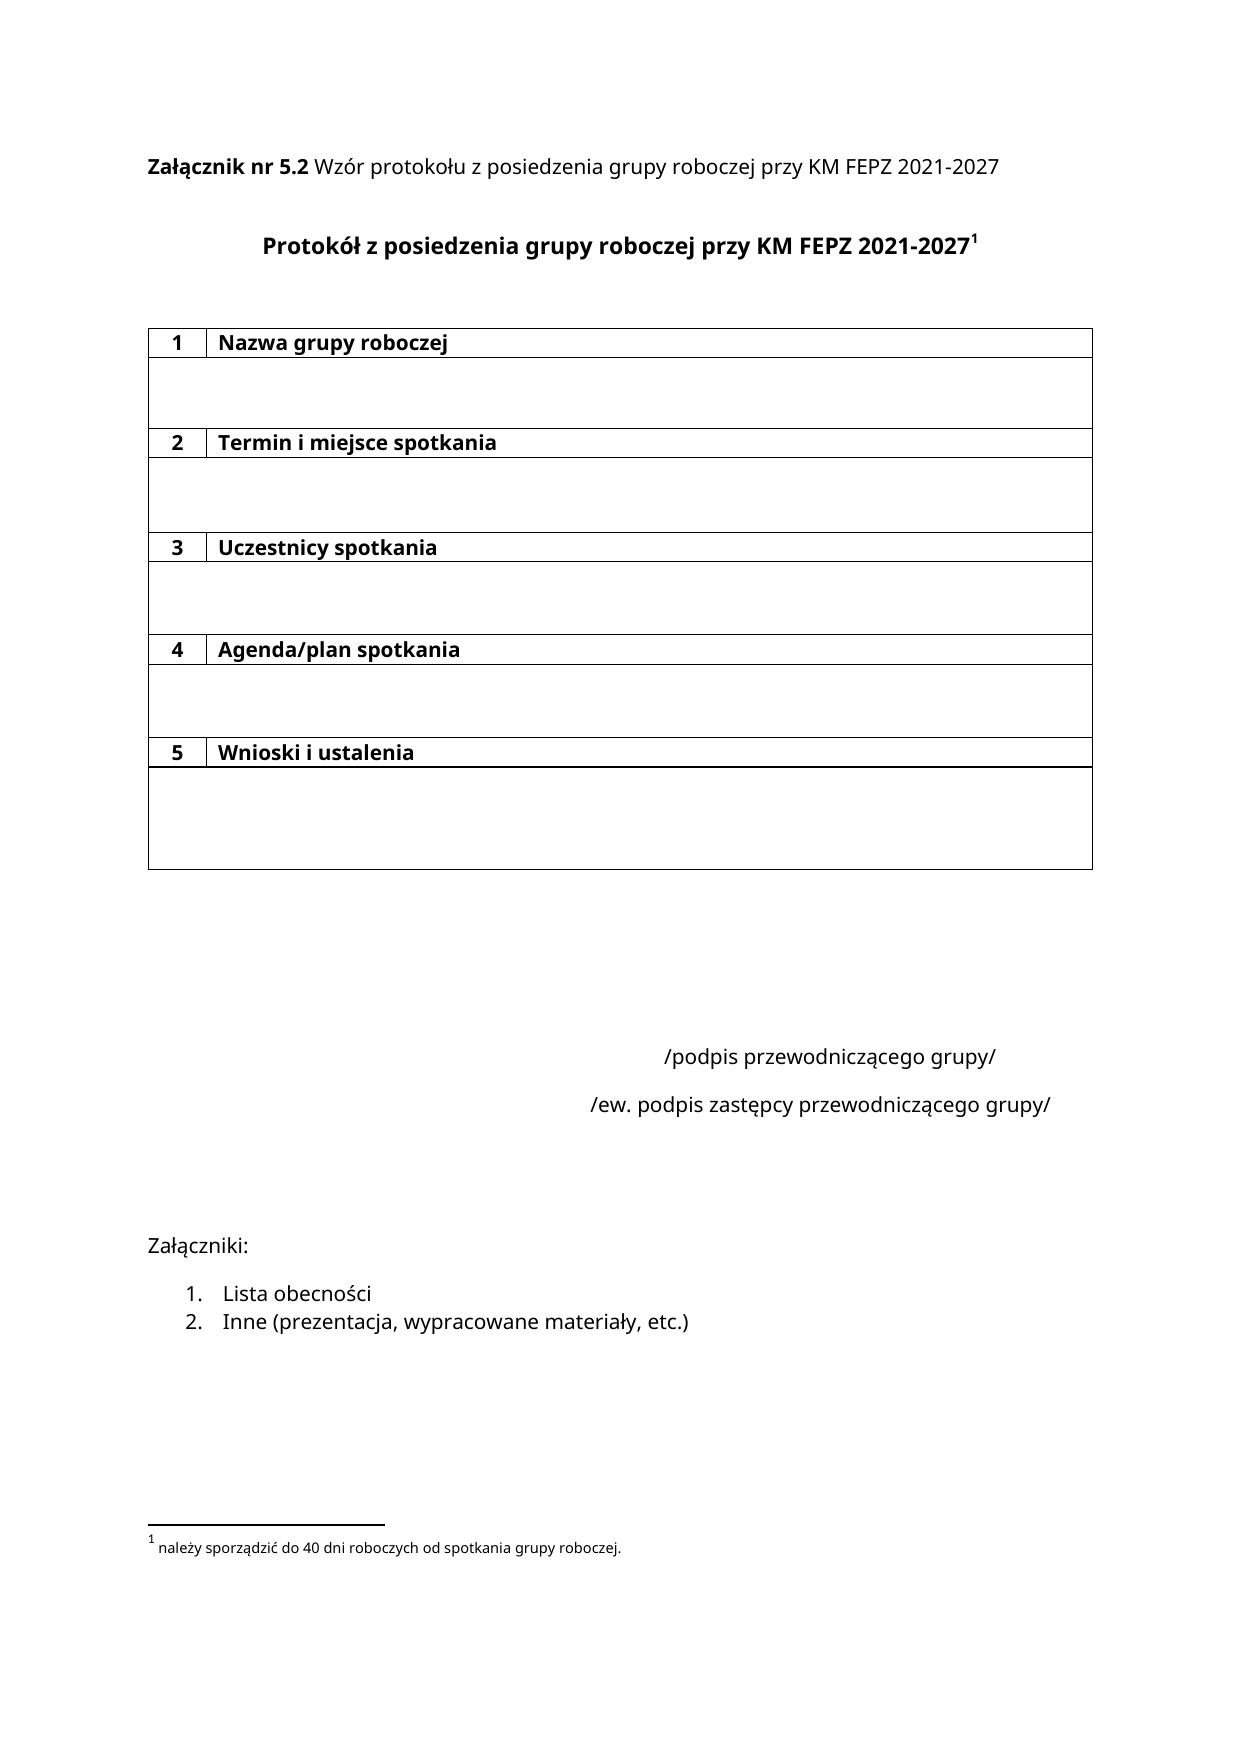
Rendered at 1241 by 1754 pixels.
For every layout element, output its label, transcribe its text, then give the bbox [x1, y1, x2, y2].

table_cell Uczestnicy spotkania [207, 533, 1092, 561]
table_header Nazwa grupy roboczej [207, 329, 1092, 357]
table_cell [149, 358, 1092, 427]
table_cell [149, 562, 1092, 634]
table_cell Agenda/plan spotkania [207, 635, 1092, 664]
text Protokół z posiedzenia grupy roboczej przy KM FEPZ 2021-2027 [148, 230, 1093, 261]
text /ew. podpis zastępcy przewodniczącego grupy/ [148, 1090, 1093, 1118]
table_cell Termin i miejsce spotkania [207, 429, 1092, 457]
text Załączniki: [148, 1232, 1093, 1260]
list Inne (prezentacja, wypracowane materiały, etc.) [185, 1307, 1093, 1336]
table_cell 5 [149, 738, 206, 766]
table_cell Wnioski i ustalenia [207, 738, 1092, 766]
list Lista obecności [185, 1279, 1093, 1307]
text /podpis przewodniczącego grupy/ [148, 1042, 1093, 1071]
table_cell 4 [149, 635, 206, 664]
table_header 1 [149, 329, 206, 357]
table_cell [149, 458, 1092, 532]
text Załącznik nr 5.2 Wzór protokołu z posiedzenia grupy roboczej przy KM FEPZ 2021-2027 [148, 152, 1093, 180]
table_cell [149, 665, 1092, 737]
table_cell [149, 768, 1092, 869]
table_cell 3 [149, 533, 206, 561]
table_cell 2 [149, 429, 206, 457]
